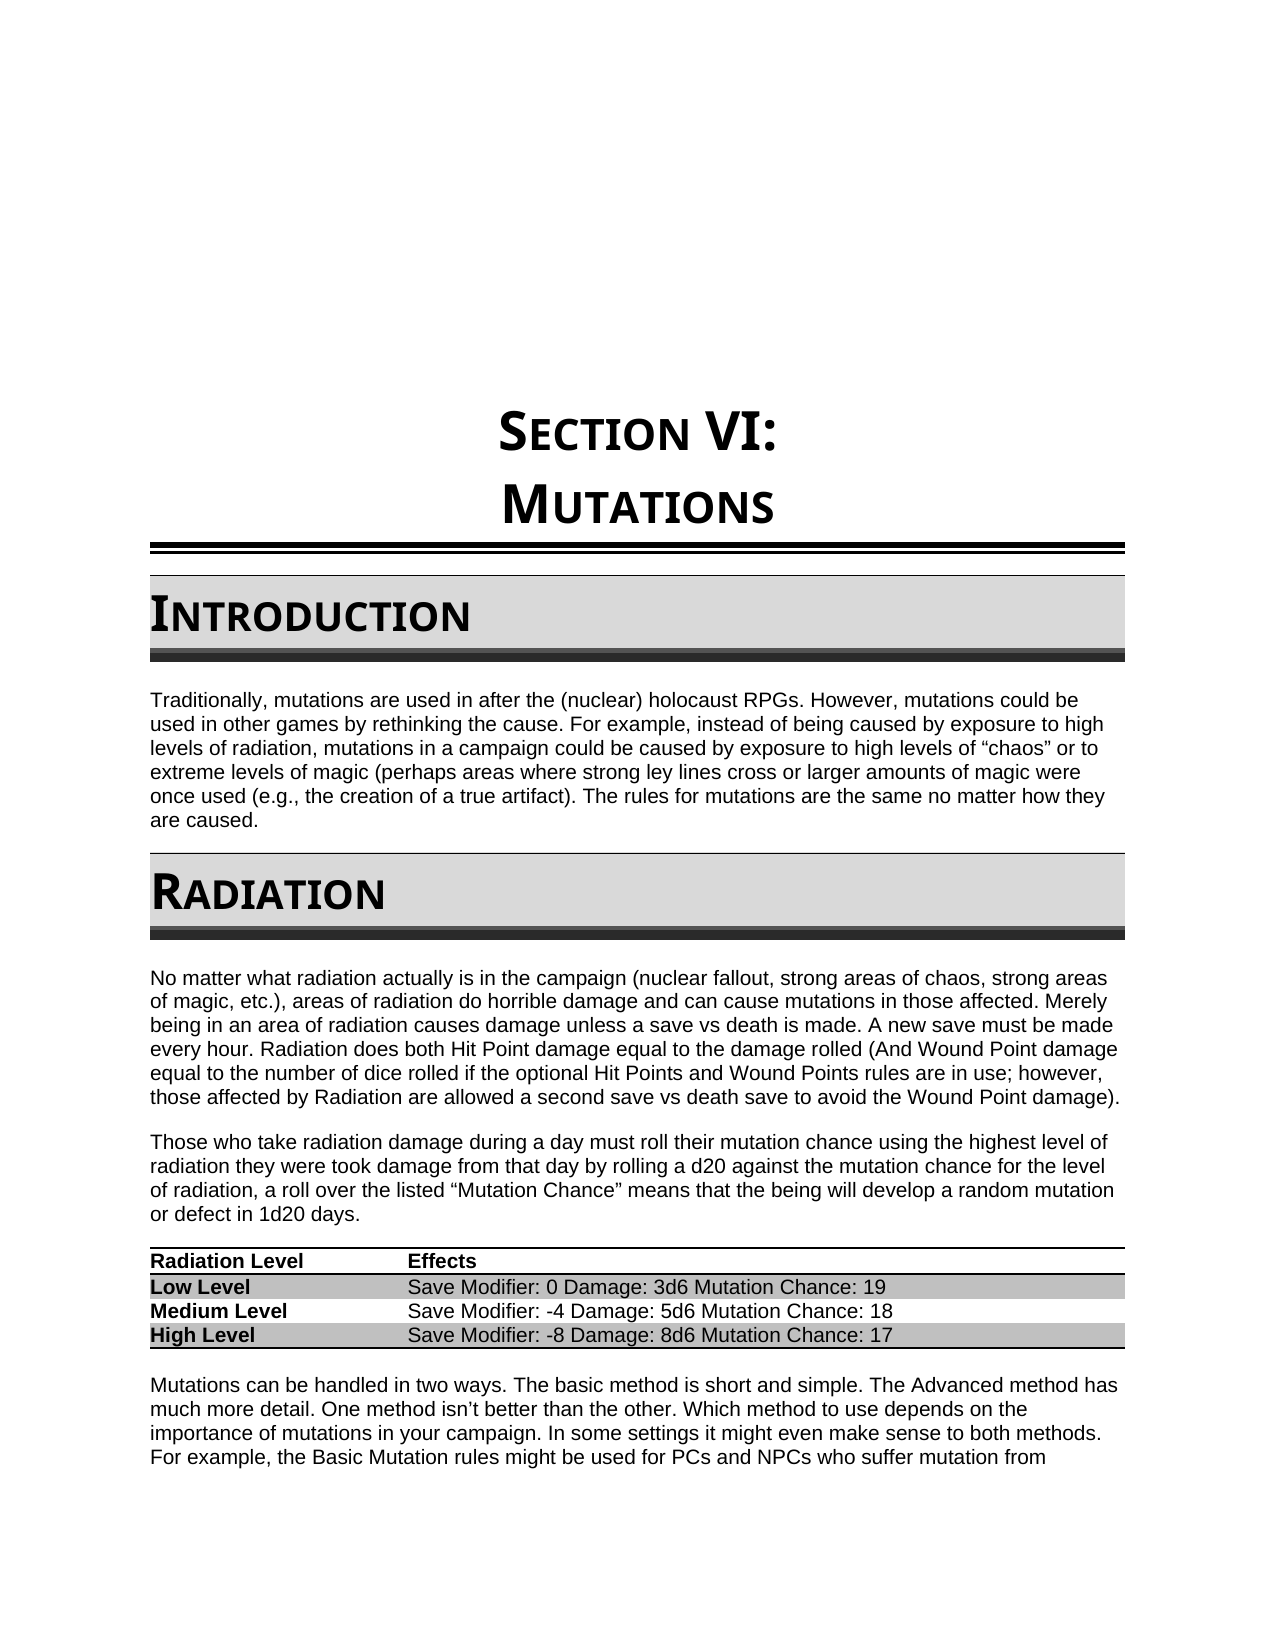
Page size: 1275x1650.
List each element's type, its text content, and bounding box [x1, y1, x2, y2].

text Those who take radiation damage during a day must roll their mutation chance using the highest level of radiation they were took damage from that day by rolling a d20 against the mutation chance for the level of radiation, a roll over the listed “Mutation Chance” means that the being will develop a random mutation or defect in 1d20 days. [150, 1130, 1125, 1226]
subtitle Section VI: Mutations [150, 171, 1125, 542]
subtitle Radiation [150, 854, 1125, 926]
text No matter what radiation actually is in the campaign (nuclear fallout, strong areas of chaos, strong areas of magic, etc.), areas of radiation do horrible damage and can cause mutations in those affected. Merely being in an area of radiation causes damage unless a save vs death is made. A new save must be made every hour. Radiation does both Hit Point damage equal to the damage rolled (And Wound Point damage equal to the number of dice rolled if the optional Hit Points and Wound Points rules are in use; however, those affected by Radiation are allowed a second save vs death save to avoid the Wound Point damage). [150, 965, 1125, 1109]
subtitle Introduction [150, 576, 1125, 648]
text Traditionally, mutations are used in after the (nuclear) holocaust RPGs. However, mutations could be used in other games by rethinking the cause. For example, instead of being caused by exposure to high levels of radiation, mutations in a campaign could be caused by exposure to high levels of “chaos” or to extreme levels of magic (perhaps areas where strong ley lines cross or larger amounts of magic were once used (e.g., the creation of a true artifact). The rules for mutations are the same no matter how they are caused. [150, 688, 1125, 832]
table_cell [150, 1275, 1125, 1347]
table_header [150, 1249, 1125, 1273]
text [150, 1349, 1125, 1468]
